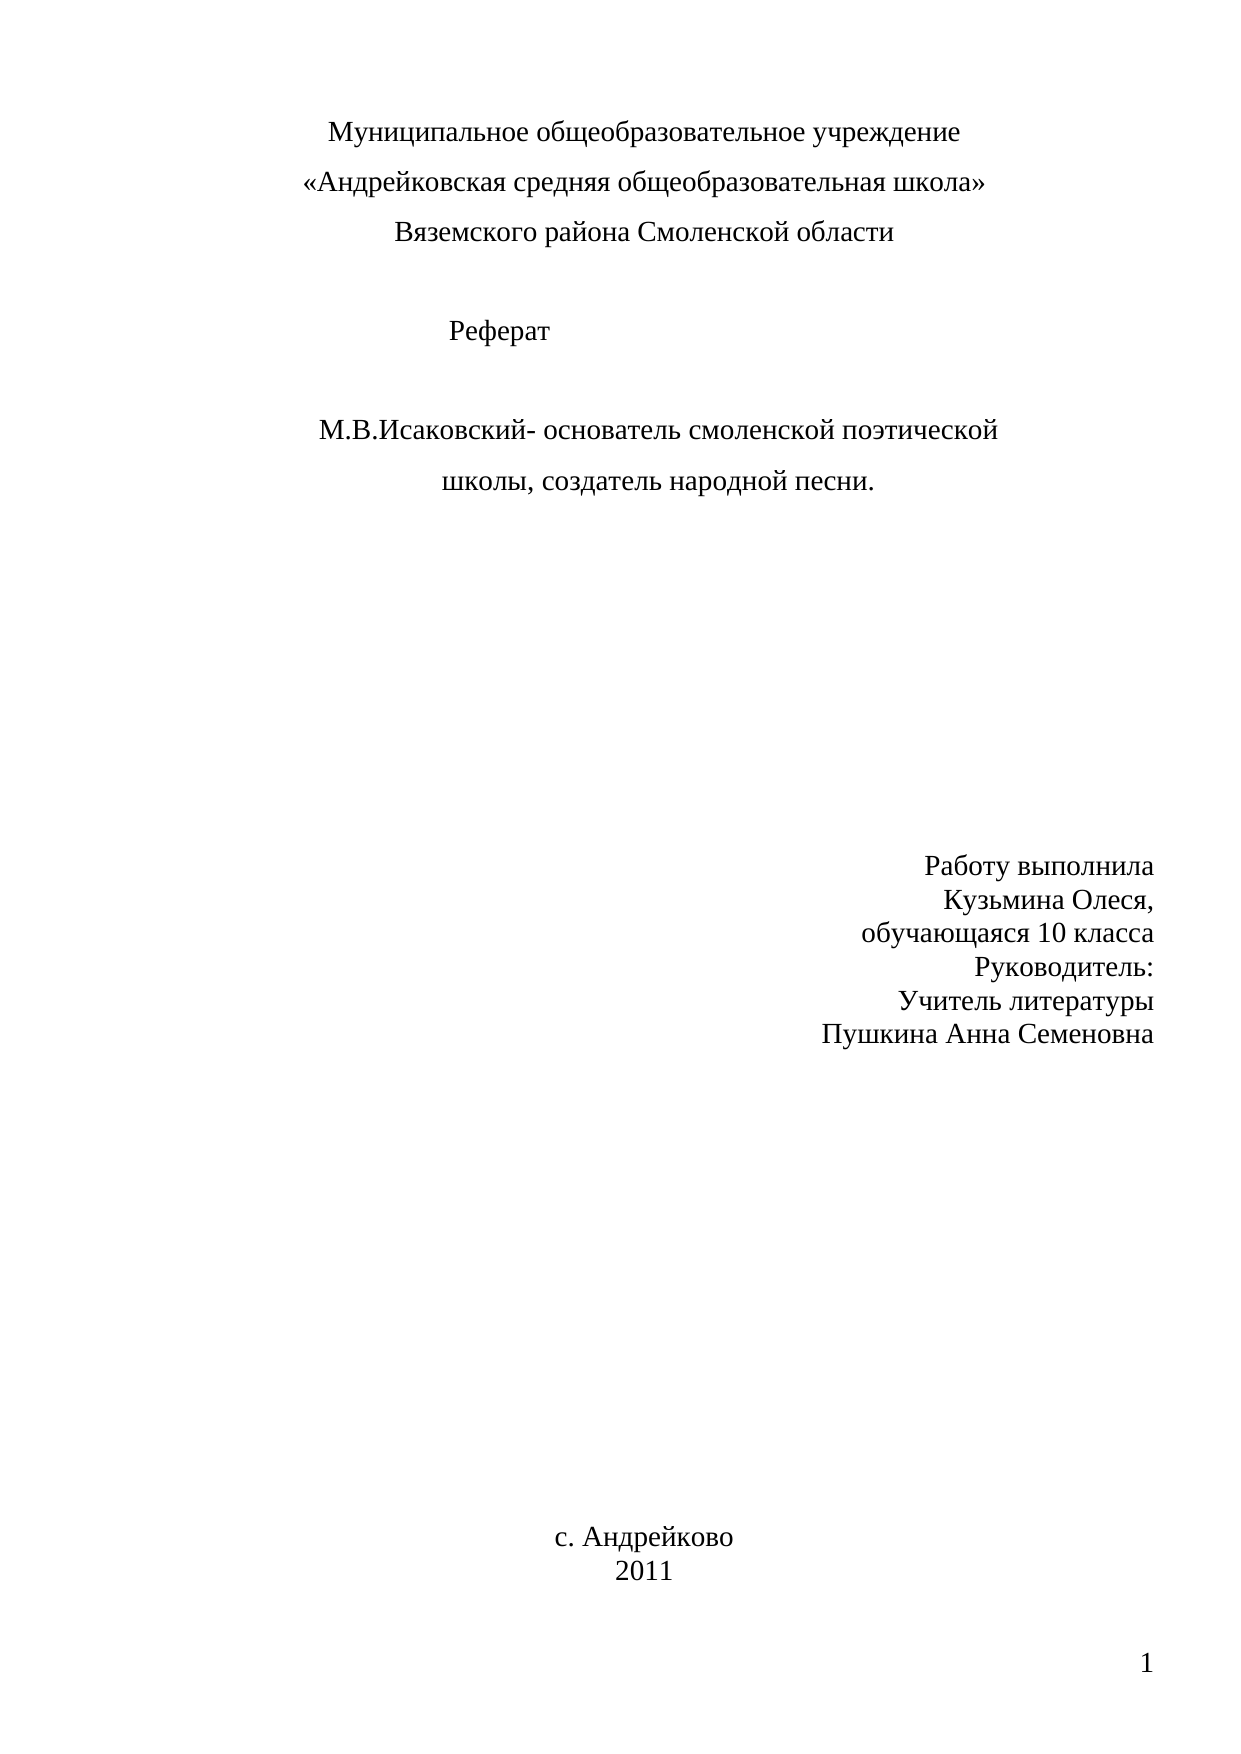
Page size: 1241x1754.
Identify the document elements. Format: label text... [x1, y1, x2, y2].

text обучающаяся 10 класса [134, 916, 1154, 949]
text Вяземского района Смоленской области [134, 214, 1154, 248]
text Работу выполнила [134, 848, 1154, 882]
text Реферат [273, 313, 1044, 347]
text 2011 [134, 1553, 1154, 1586]
text Руководитель: [134, 949, 1154, 983]
text Кузьмина Олеся, [134, 882, 1154, 916]
text «Андрейковская средняя общеобразовательная школа» [134, 164, 1154, 198]
text Учитель литературы [134, 983, 1154, 1016]
text с. Андрейково [134, 1519, 1154, 1553]
text М.В.Исаковский- основатель смоленской поэтической школы, создатель народной песни. [273, 412, 1044, 496]
text Муниципальное общеобразовательное учреждение [134, 114, 1154, 147]
text Пушкина Анна Семеновна [134, 1016, 1154, 1050]
